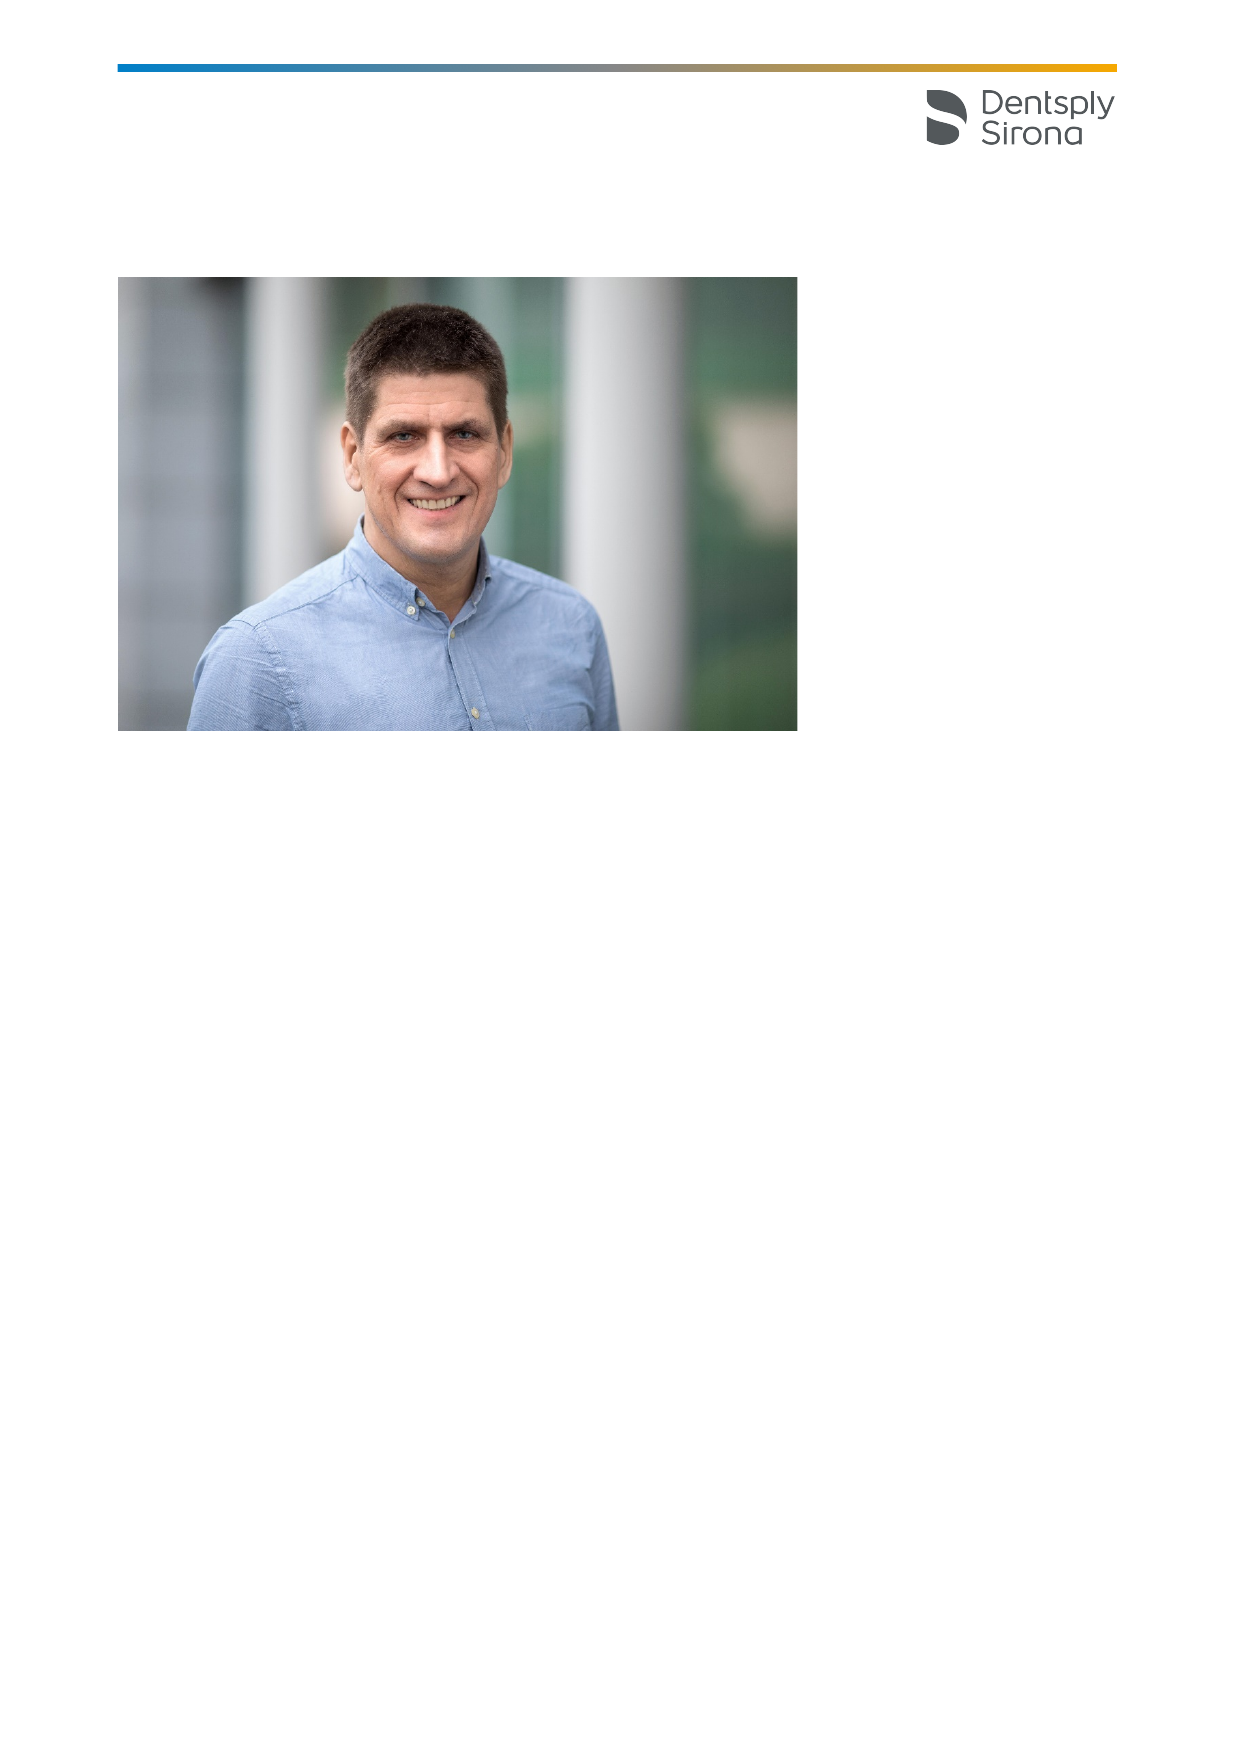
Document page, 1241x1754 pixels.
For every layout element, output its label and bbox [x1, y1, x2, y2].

picture [118, 277, 798, 731]
picture [926, 90, 1115, 145]
picture [117, 59, 1118, 78]
